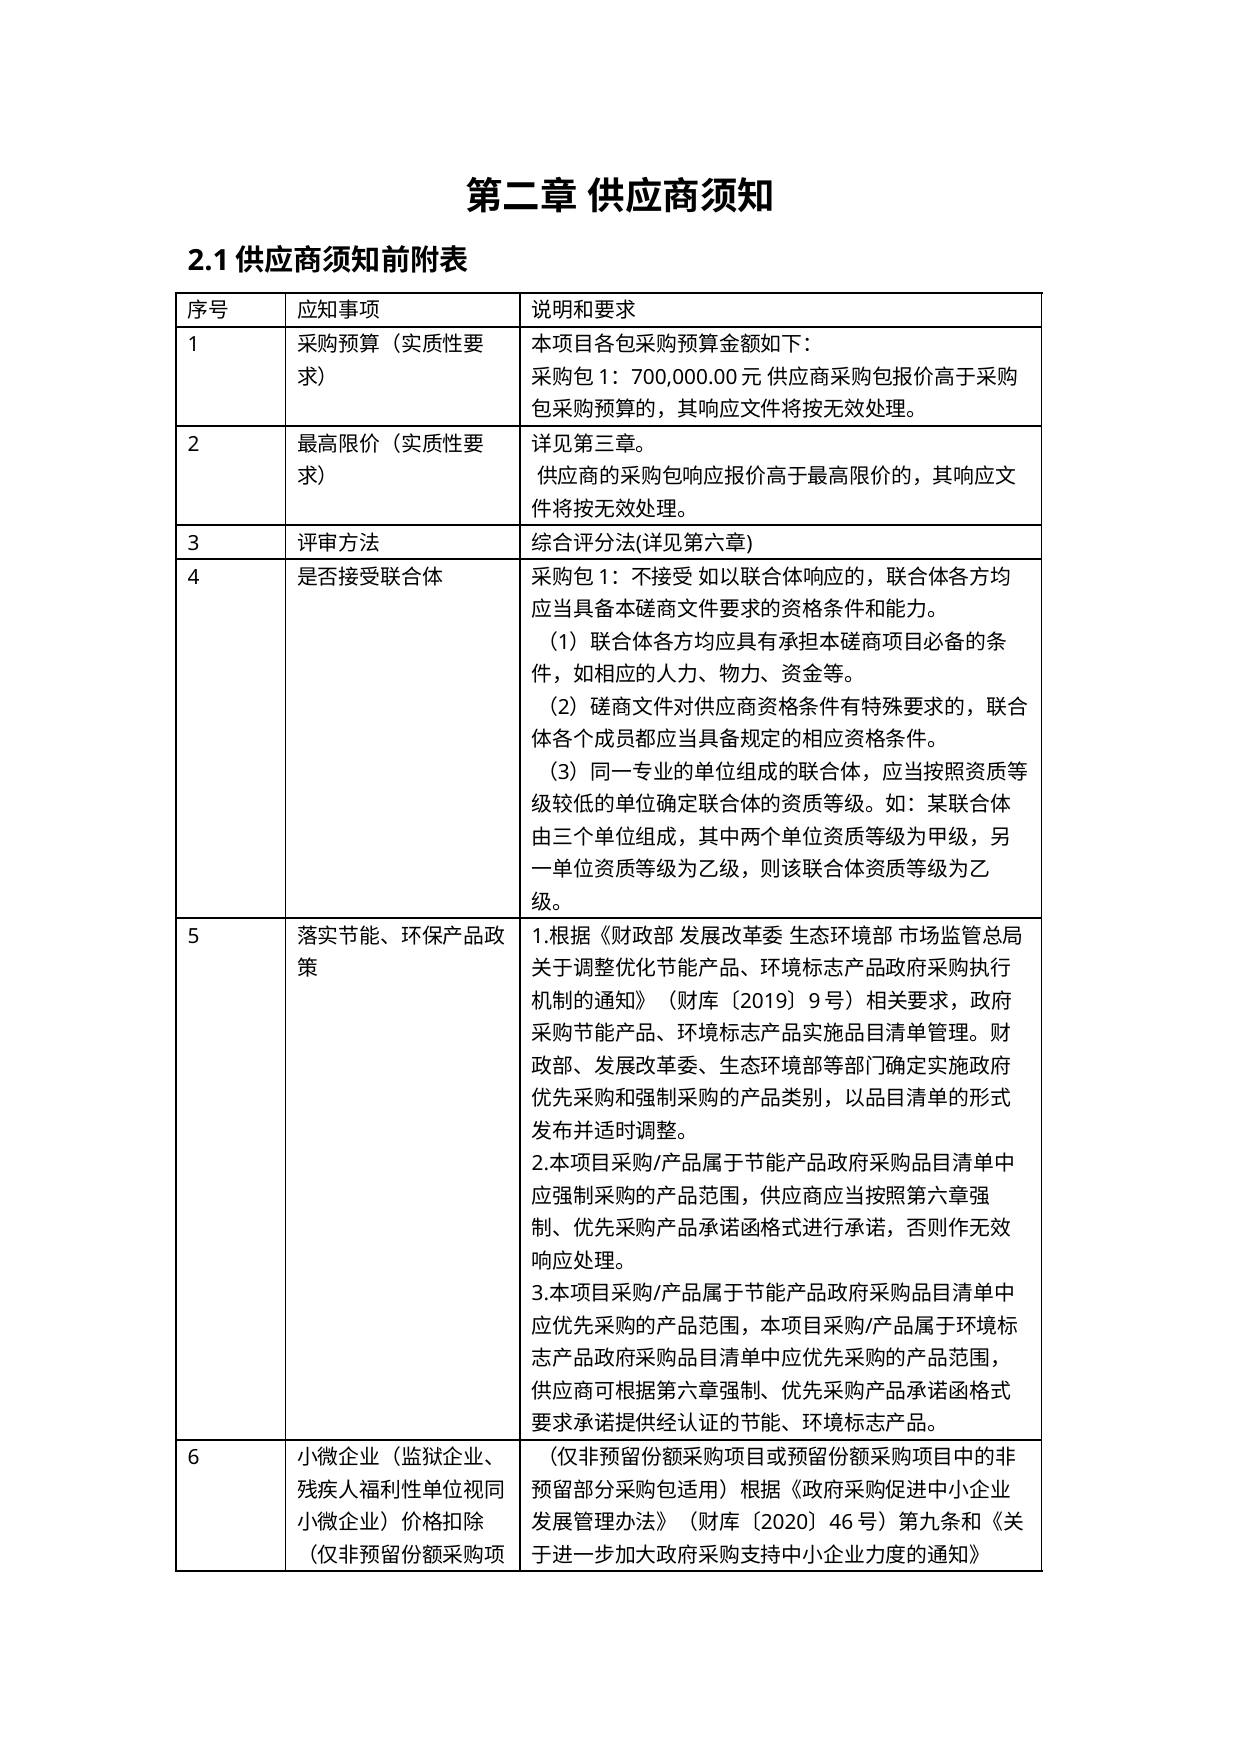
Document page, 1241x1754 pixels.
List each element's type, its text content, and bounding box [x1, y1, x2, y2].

table_cell 本项目各包采购预算金额如下： 采购包1：700,000.00元 供应商采购包报价高于采购包采购预算的，其响应文件将按无效处理。 [521, 328, 1041, 425]
table_header 应知事项 [286, 294, 519, 326]
table_header 序号 [177, 294, 285, 326]
table_cell 综合评分法(详见第六章) [521, 526, 1041, 558]
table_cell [286, 1441, 519, 1570]
table_cell 落实节能、环保产品政策 [286, 919, 519, 1439]
text 2.1供应商须知前附表 [187, 227, 1053, 292]
table_cell 2 [177, 427, 285, 524]
table_cell 4 [177, 560, 285, 917]
table_cell 采购预算（实质性要求） [286, 328, 519, 425]
table_cell 3 [177, 526, 285, 558]
table_cell 6 [177, 1441, 285, 1570]
table_cell 5 [177, 919, 285, 1439]
table_cell 采购包1：不接受 如以联合体响应的，联合体各方均应当具备本磋商文件要求的资格条件和能力。 （1）联合体各方均应具有承担本磋商项目必备的条件，如相应的人力、物力、资金等。 （2）磋商文件对供应商资格条件有特殊要求的，联合体各个成员都应当具备规定的相应资格条件。 （3）同一专业的单位组成的联合体，应当按照资质等级较低的单位确定联合体的资质等级。如：某联合体由三个单位组成，其中两个单位资质等级为甲级，另一单位资质等级为乙级，则该联合体资质等级为乙级。 [521, 560, 1041, 917]
table_cell 详见第三章。 供应商的采购包响应报价高于最高限价的，其响应文件将按无效处理。 [521, 427, 1041, 524]
text 第二章 供应商须知 [187, 162, 1053, 227]
table_cell 1 [177, 328, 285, 425]
table_cell 评审方法 [286, 526, 519, 558]
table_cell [521, 1441, 1041, 1570]
table_cell 最高限价（实质性要求） [286, 427, 519, 524]
table_cell 是否接受联合体 [286, 560, 519, 917]
table_cell 1.根据《财政部 发展改革委 生态环境部 市场监管总局关于调整优化节能产品、环境标志产品政府采购执行机制的通知》（财库〔2019〕9号）相关要求，政府采购节能产品、环境标志产品实施品目清单管理。财政部、发展改革委、生态环境部等部门确定实施政府优先采购和强制采购的产品类别，以品目清单的形式发布并适时调整。 2.本项目采购/产品属于节能产品政府采购品目清单中应强制采购的产品范围，供应商应当按照第六章强制、优先采购产品承诺函格式进行承诺，否则作无效响应处理。 3.本项目采购/产品属于节能产品政府采购品目清单中应优先采购的产品范围，本项目采购/产品属于环境标志产品政府采购品目清单中应优先采购的产品范围，供应商可根据第六章强制、优先采购产品承诺函格式要求承诺提供经认证的节能、环境标志产品。 [521, 919, 1041, 1439]
table_header 说明和要求 [521, 294, 1041, 326]
